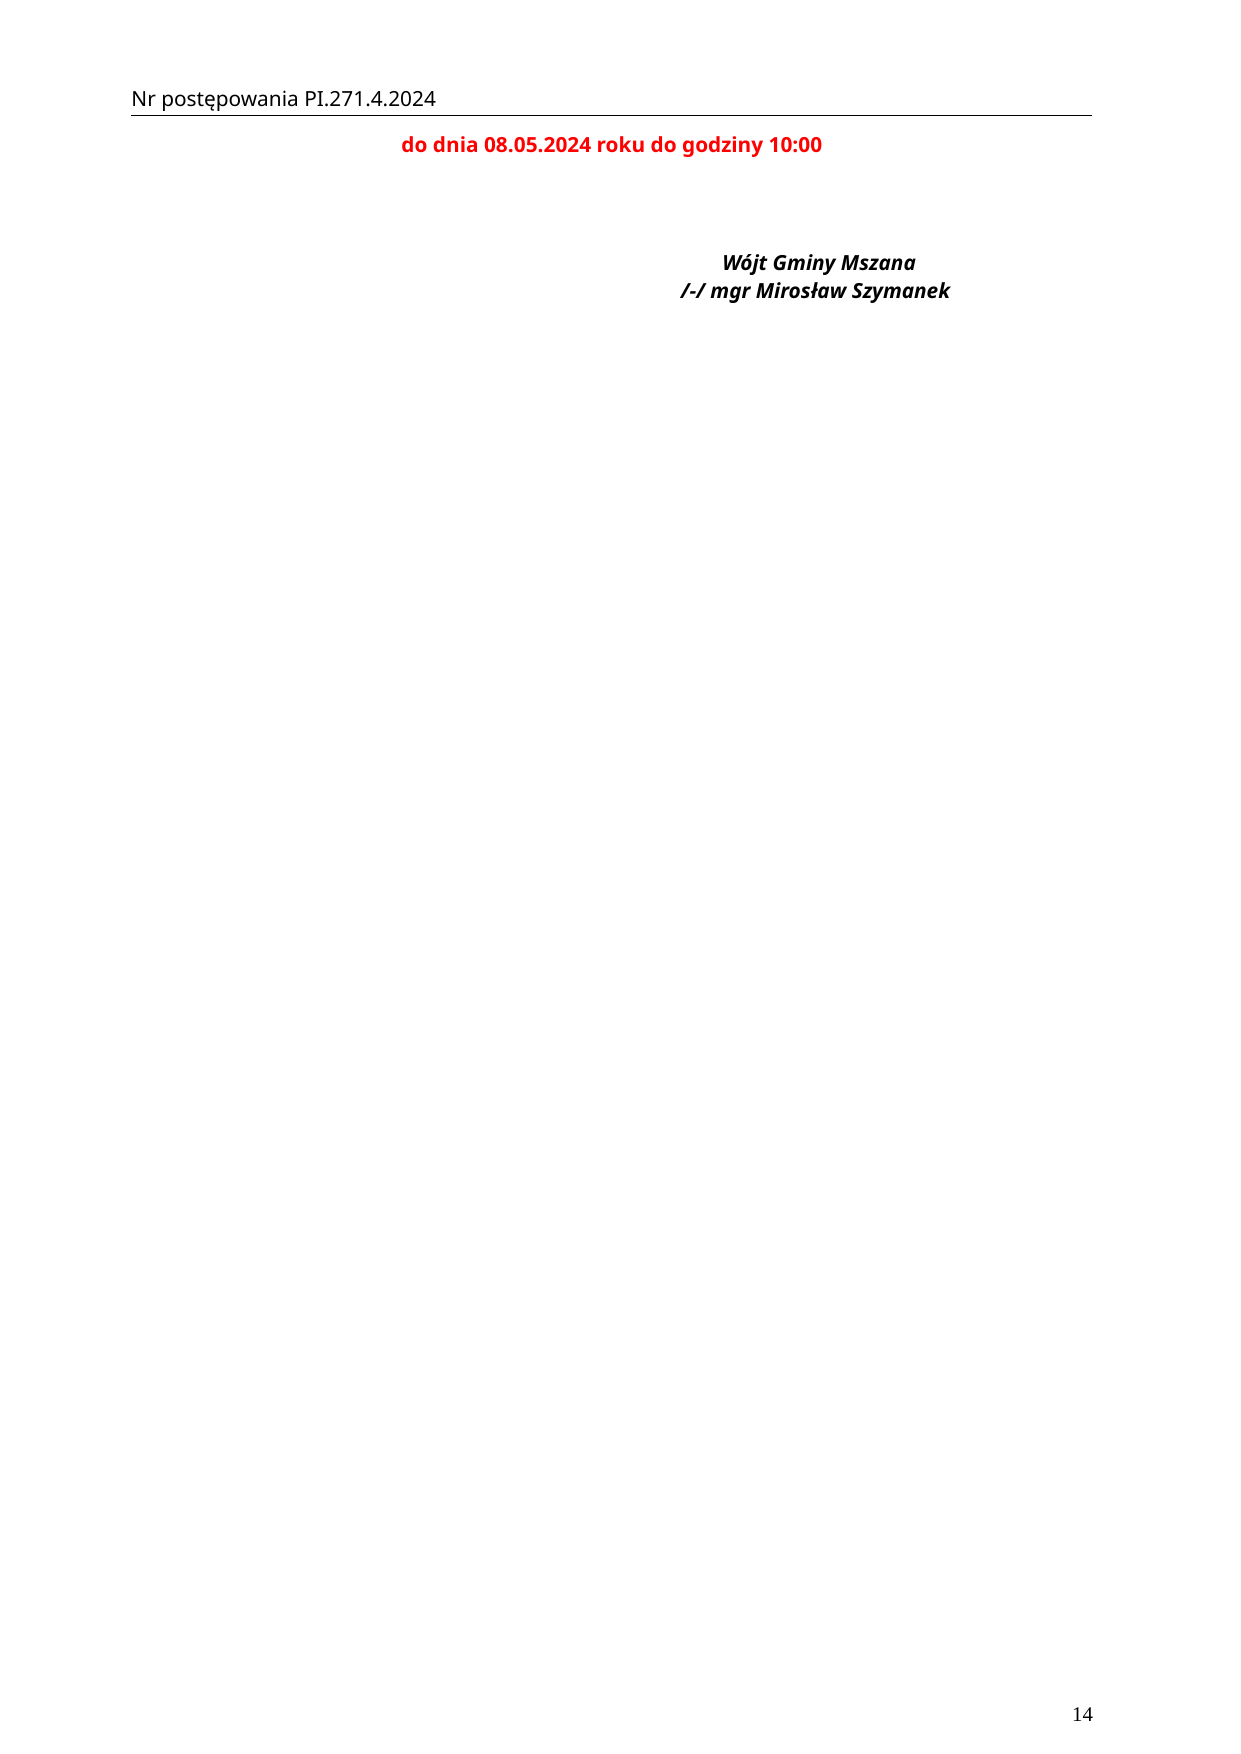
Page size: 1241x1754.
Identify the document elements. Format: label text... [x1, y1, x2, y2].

text /-/ mgr Mirosław Szymanek [131, 276, 1092, 305]
text Wójt Gminy Mszana [131, 248, 1092, 276]
text do dnia 08.05.2024 roku do godziny 10:00 [131, 130, 1092, 158]
